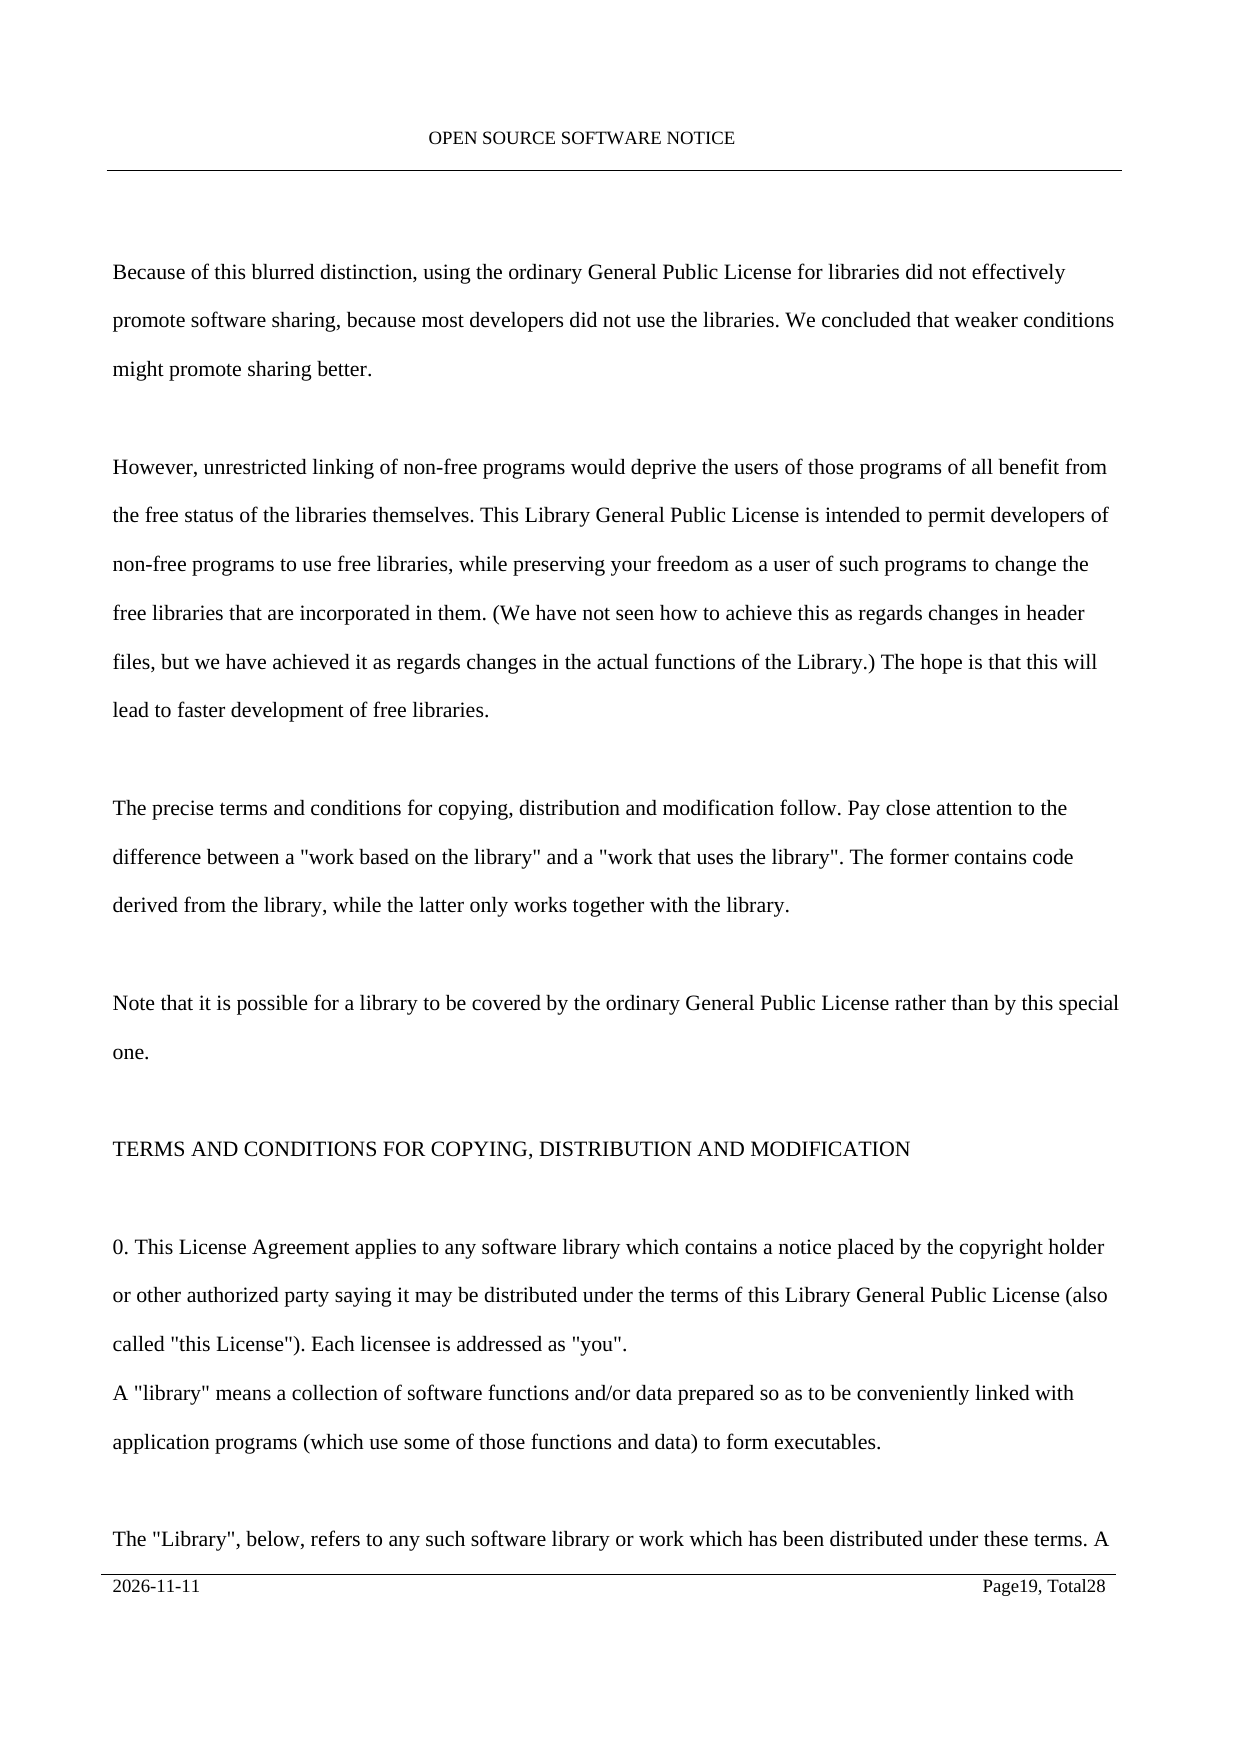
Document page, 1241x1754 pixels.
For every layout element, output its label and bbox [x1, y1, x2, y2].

text [112, 206, 1128, 1555]
